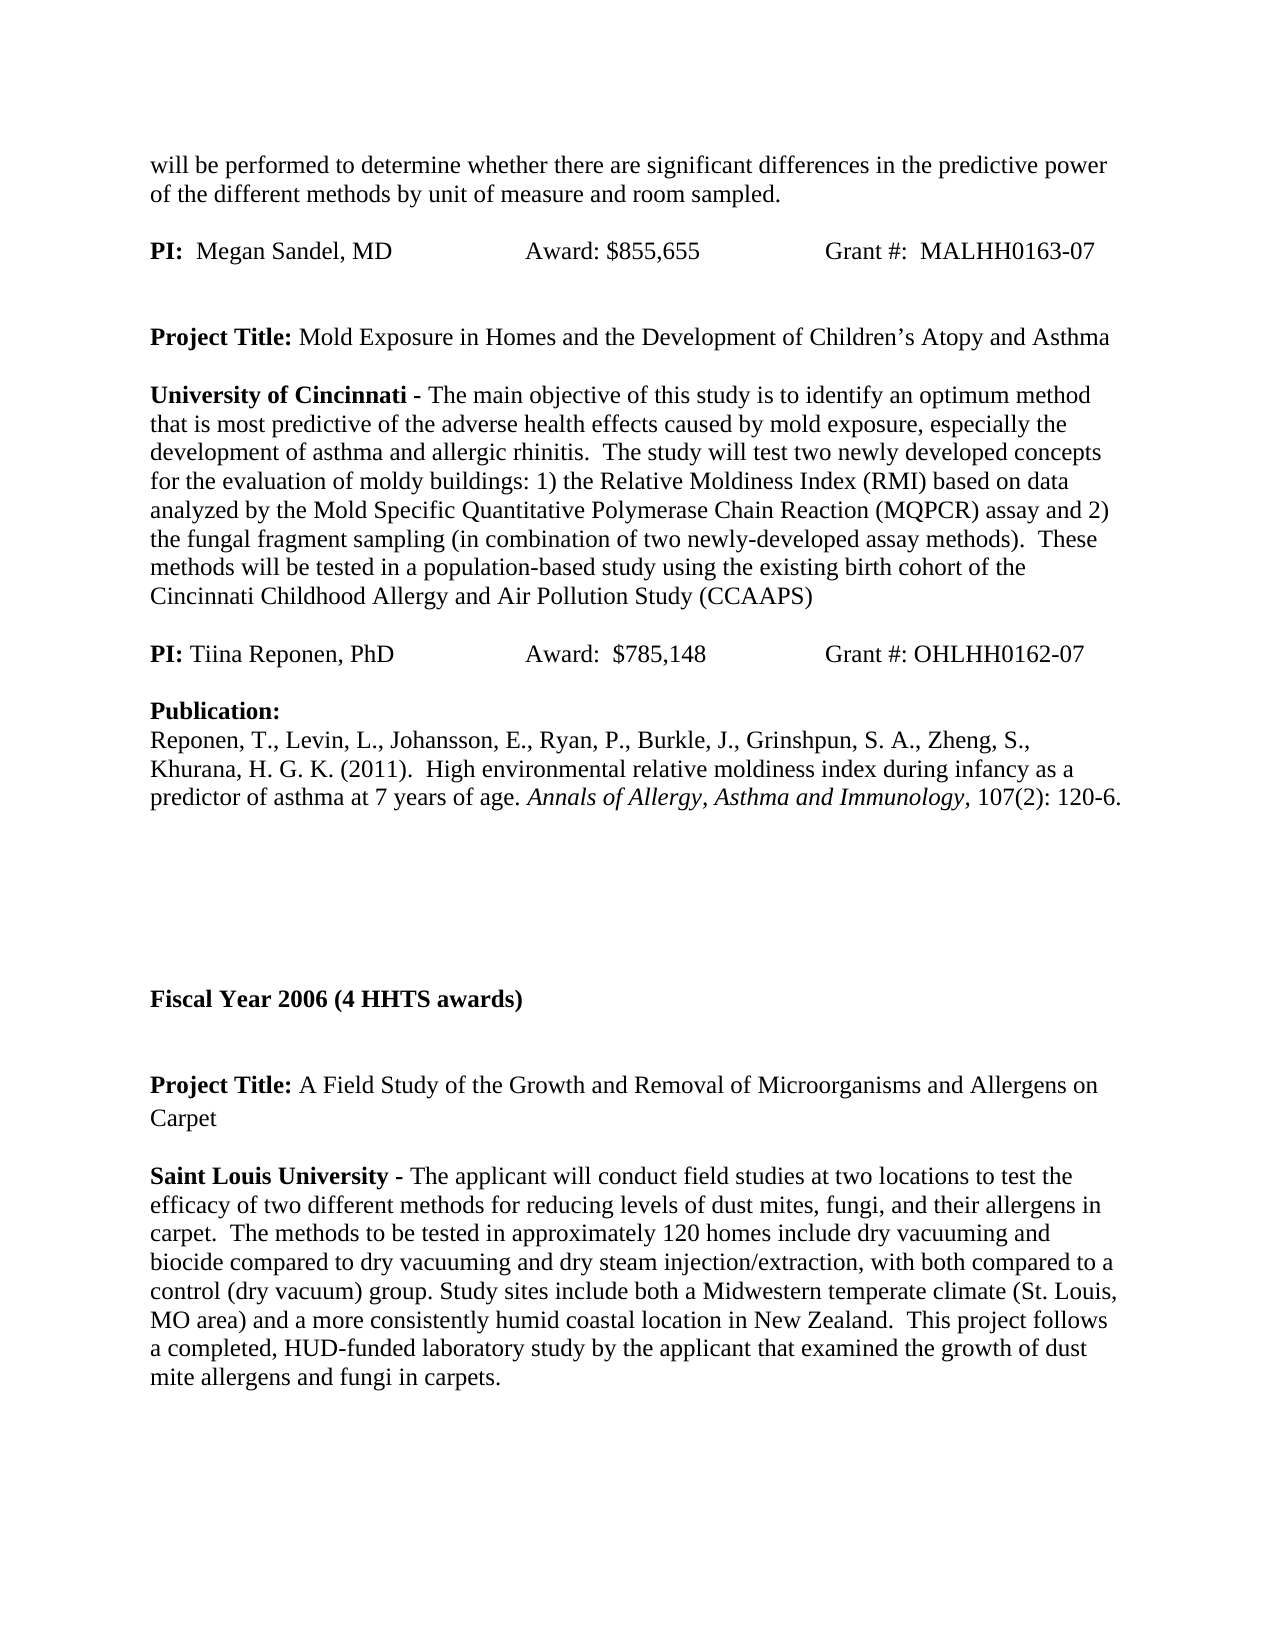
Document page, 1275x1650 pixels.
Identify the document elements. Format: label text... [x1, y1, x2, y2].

text PI: Megan Sandel, MD Award: $855,655 Grant #: MALHH0163-07 [150, 236, 1125, 265]
text Reponen, T., Levin, L., Johansson, E., Ryan, P., Burkle, J., Grinshpun, S. A., Zheng, S., Khurana, H. G. K. (2011). High environmental relative moldiness index during infancy as a predictor of asthma at 7 years of age. Annals of Allergy, Asthma and Immunology, 107(2): 120-6. [150, 725, 1125, 811]
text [150, 150, 1125, 207]
text Project Title: Mold Exposure in Homes and the Development of Children’s Atopy and Asthma [150, 322, 1125, 351]
text Fiscal Year 2006 (4 HHTS awards) [150, 984, 1125, 1012]
text PI: Tiina Reponen, PhD Award: $785,148 Grant #: OHLHH0162-07 [150, 639, 1125, 667]
text Saint Louis University - The applicant will conduct field studies at two locations to test the efficacy of two different methods for reducing levels of dust mites, fungi, and their allergens in carpet. The methods to be tested in approximately 120 homes include dry vacuuming and biocide compared to dry vacuuming and dry steam injection/extraction, with both compared to a control (dry vacuum) group. Study sites include both a Midwestern temperate climate (St. Louis, MO area) and a more consistently humid coastal location in New Zealand. This project follows a completed, HUD-funded laboratory study by the applicant that examined the growth of dust mite allergens and fungi in carpets. [150, 1161, 1125, 1391]
text University of Cincinnati - The main objective of this study is to identify an optimum method that is most predictive of the adverse health effects caused by mold exposure, especially the development of asthma and allergic rhinitis. The study will test two newly developed concepts for the evaluation of moldy buildings: 1) the Relative Moldiness Index (RMI) based on data analyzed by the Mold Specific Quantitative Polymerase Chain Reaction (MQPCR) assay and 2) the fungal fragment sampling (in combination of two newly-developed assay methods). These methods will be tested in a population-based study using the existing birth cohort of the Cincinnati Childhood Allergy and Air Pollution Study (CCAAPS) [150, 380, 1125, 610]
text Publication: [150, 696, 1125, 725]
text Project Title: A Field Study of the Growth and Removal of Microorganisms and Allergens on Carpet [150, 1070, 1125, 1132]
